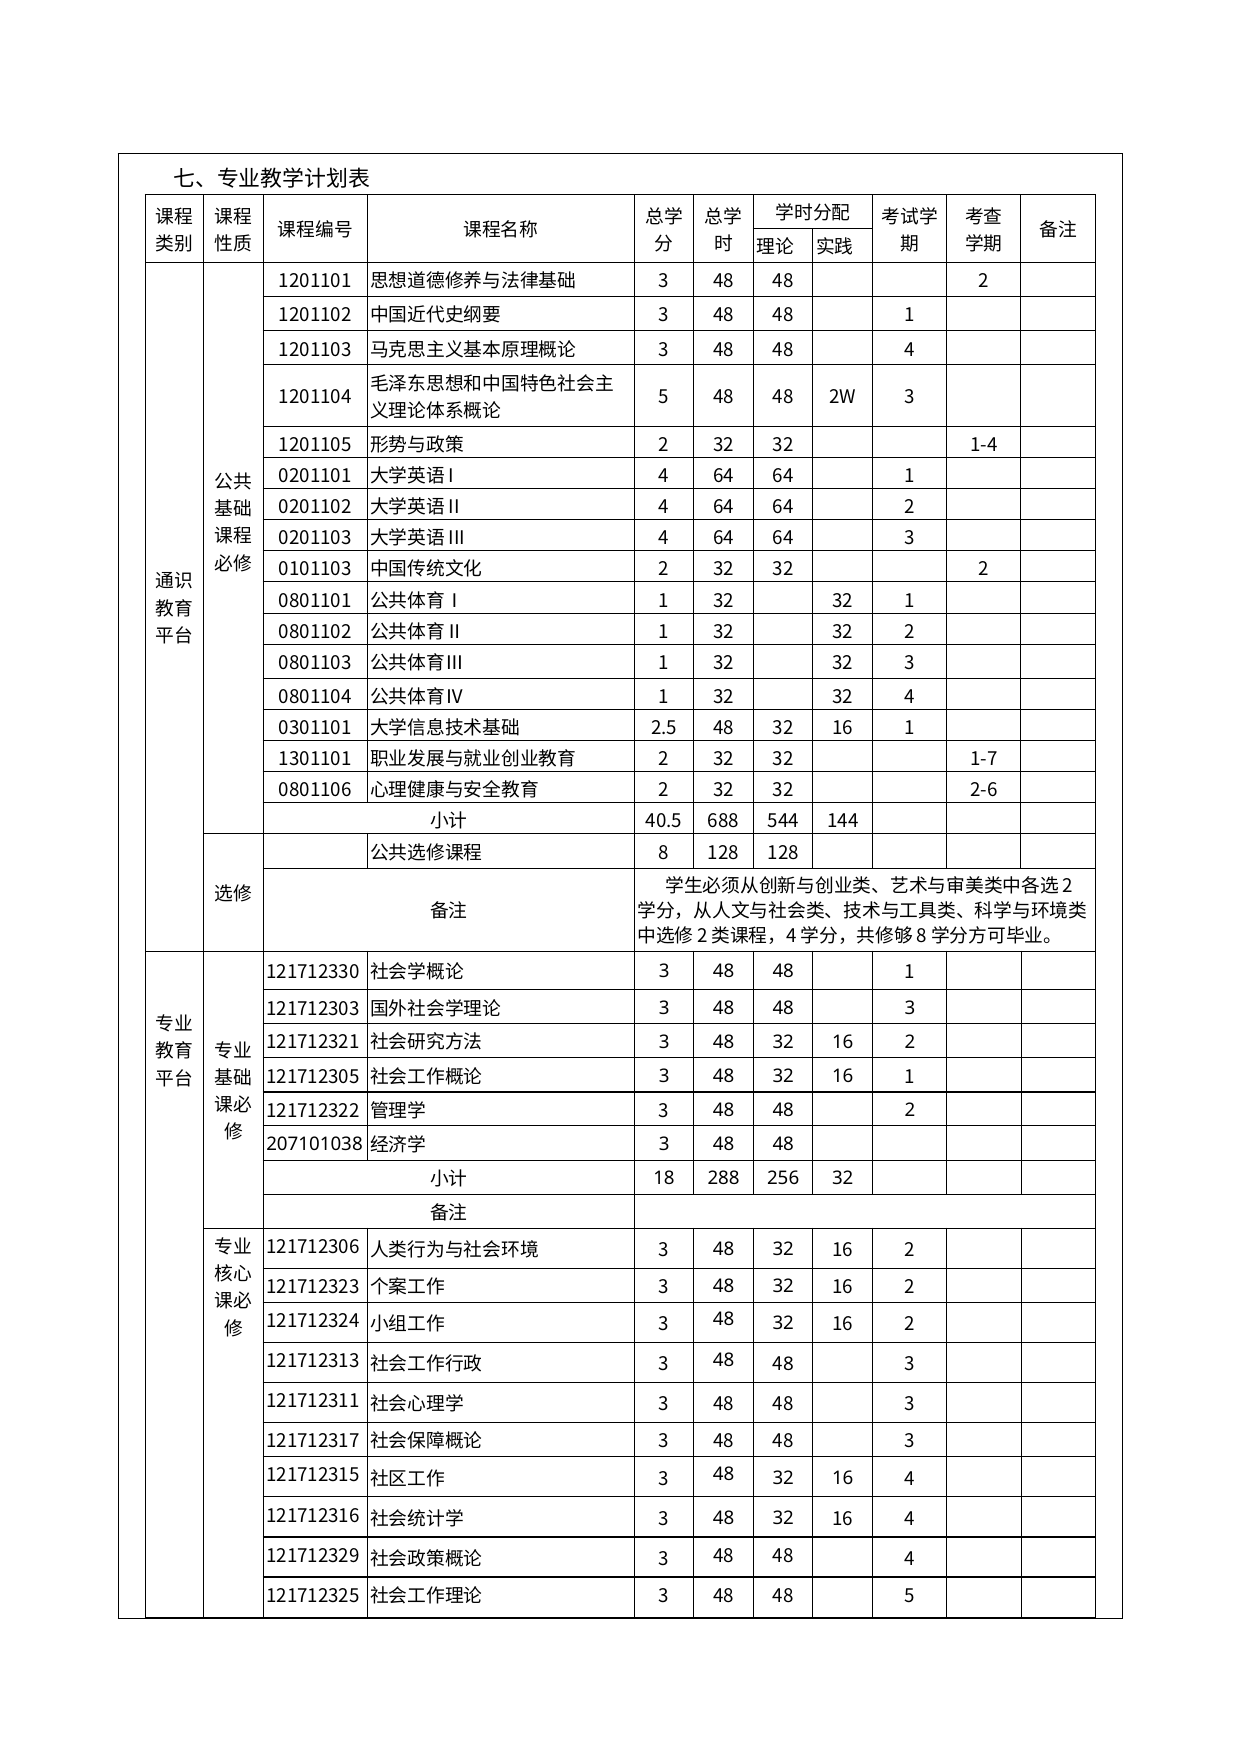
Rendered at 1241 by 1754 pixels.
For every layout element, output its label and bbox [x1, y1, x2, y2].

table_header [119, 154, 1122, 1618]
